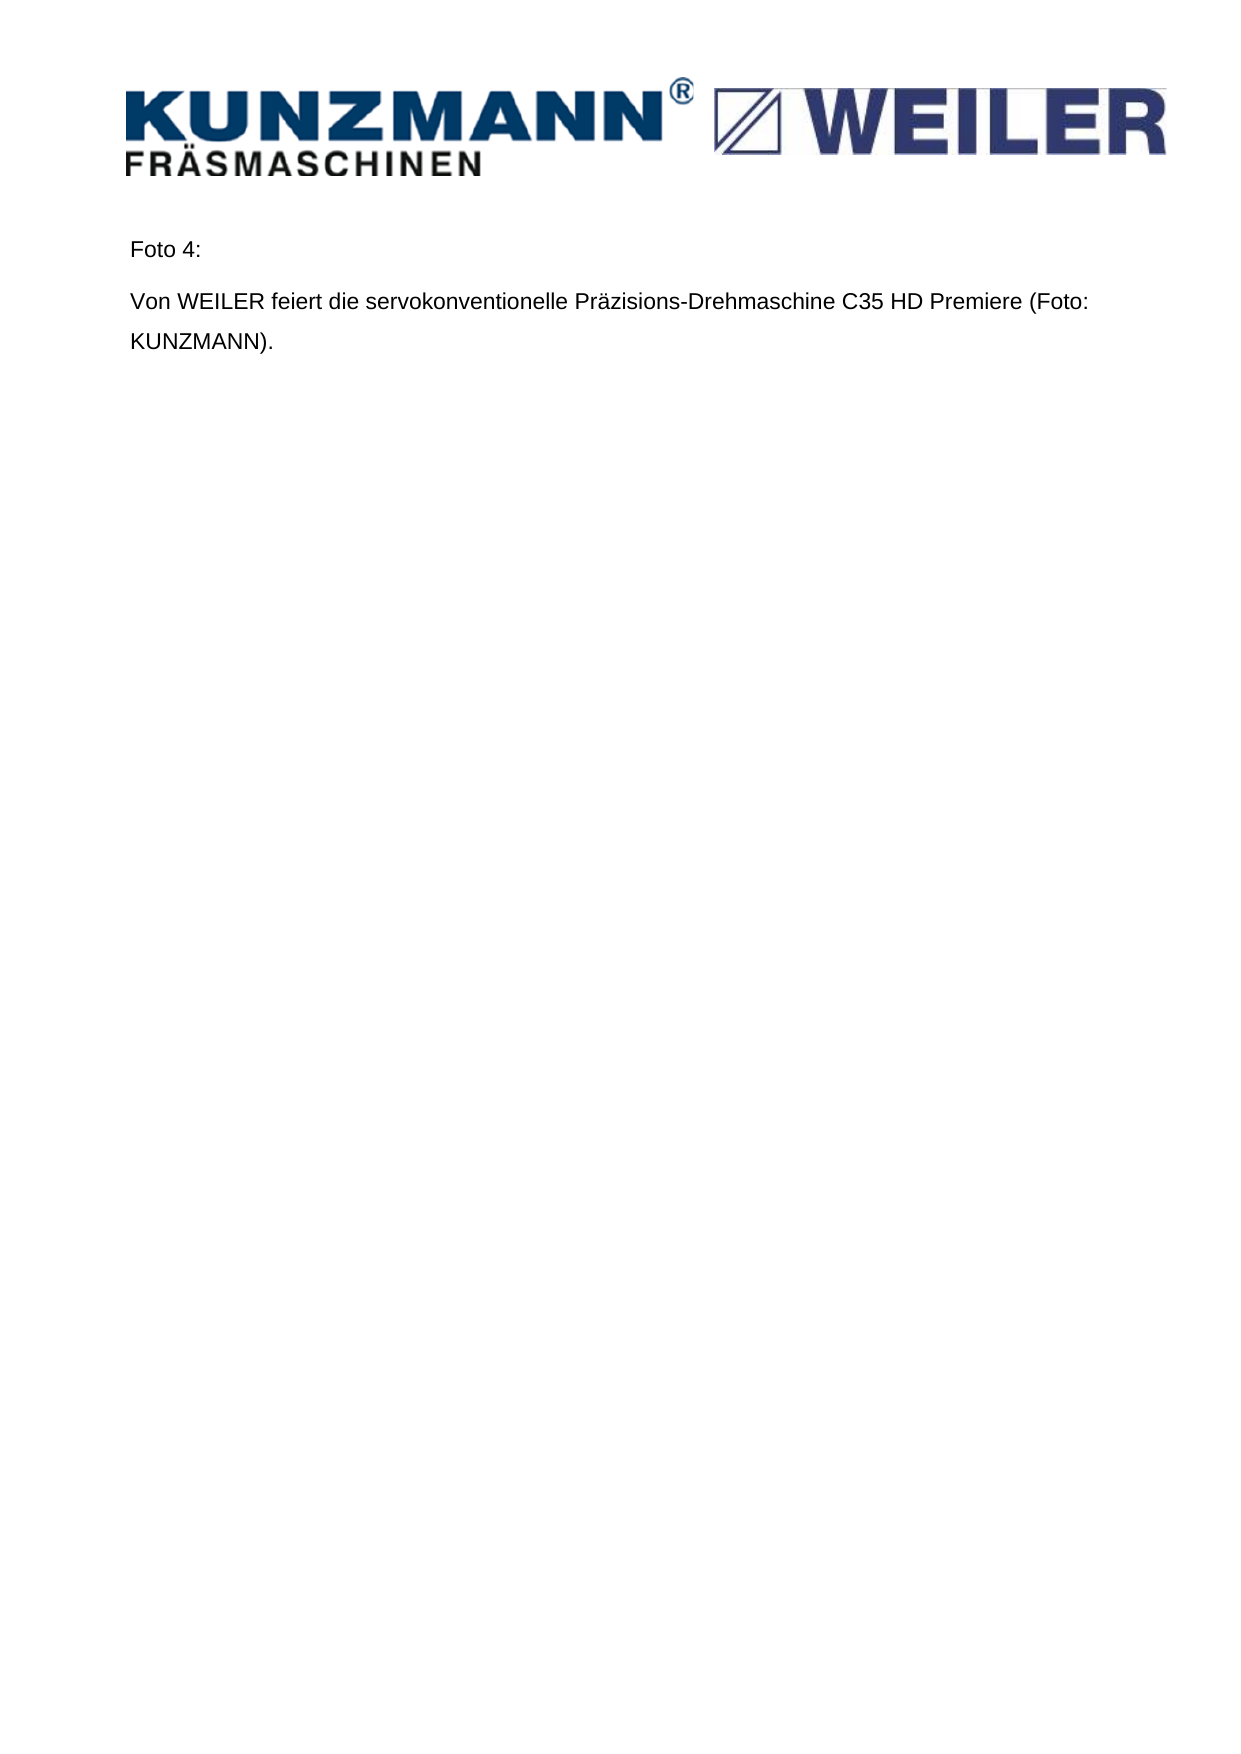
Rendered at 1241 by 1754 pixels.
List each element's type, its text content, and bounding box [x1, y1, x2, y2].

text Foto 4: [130, 236, 1167, 263]
picture [124, 77, 694, 175]
picture [714, 88, 1167, 155]
text Von WEILER feiert die servokonventionelle Präzisions-Drehmaschine C35 HD Premiere (Foto: KUNZMANN). [130, 288, 1167, 354]
